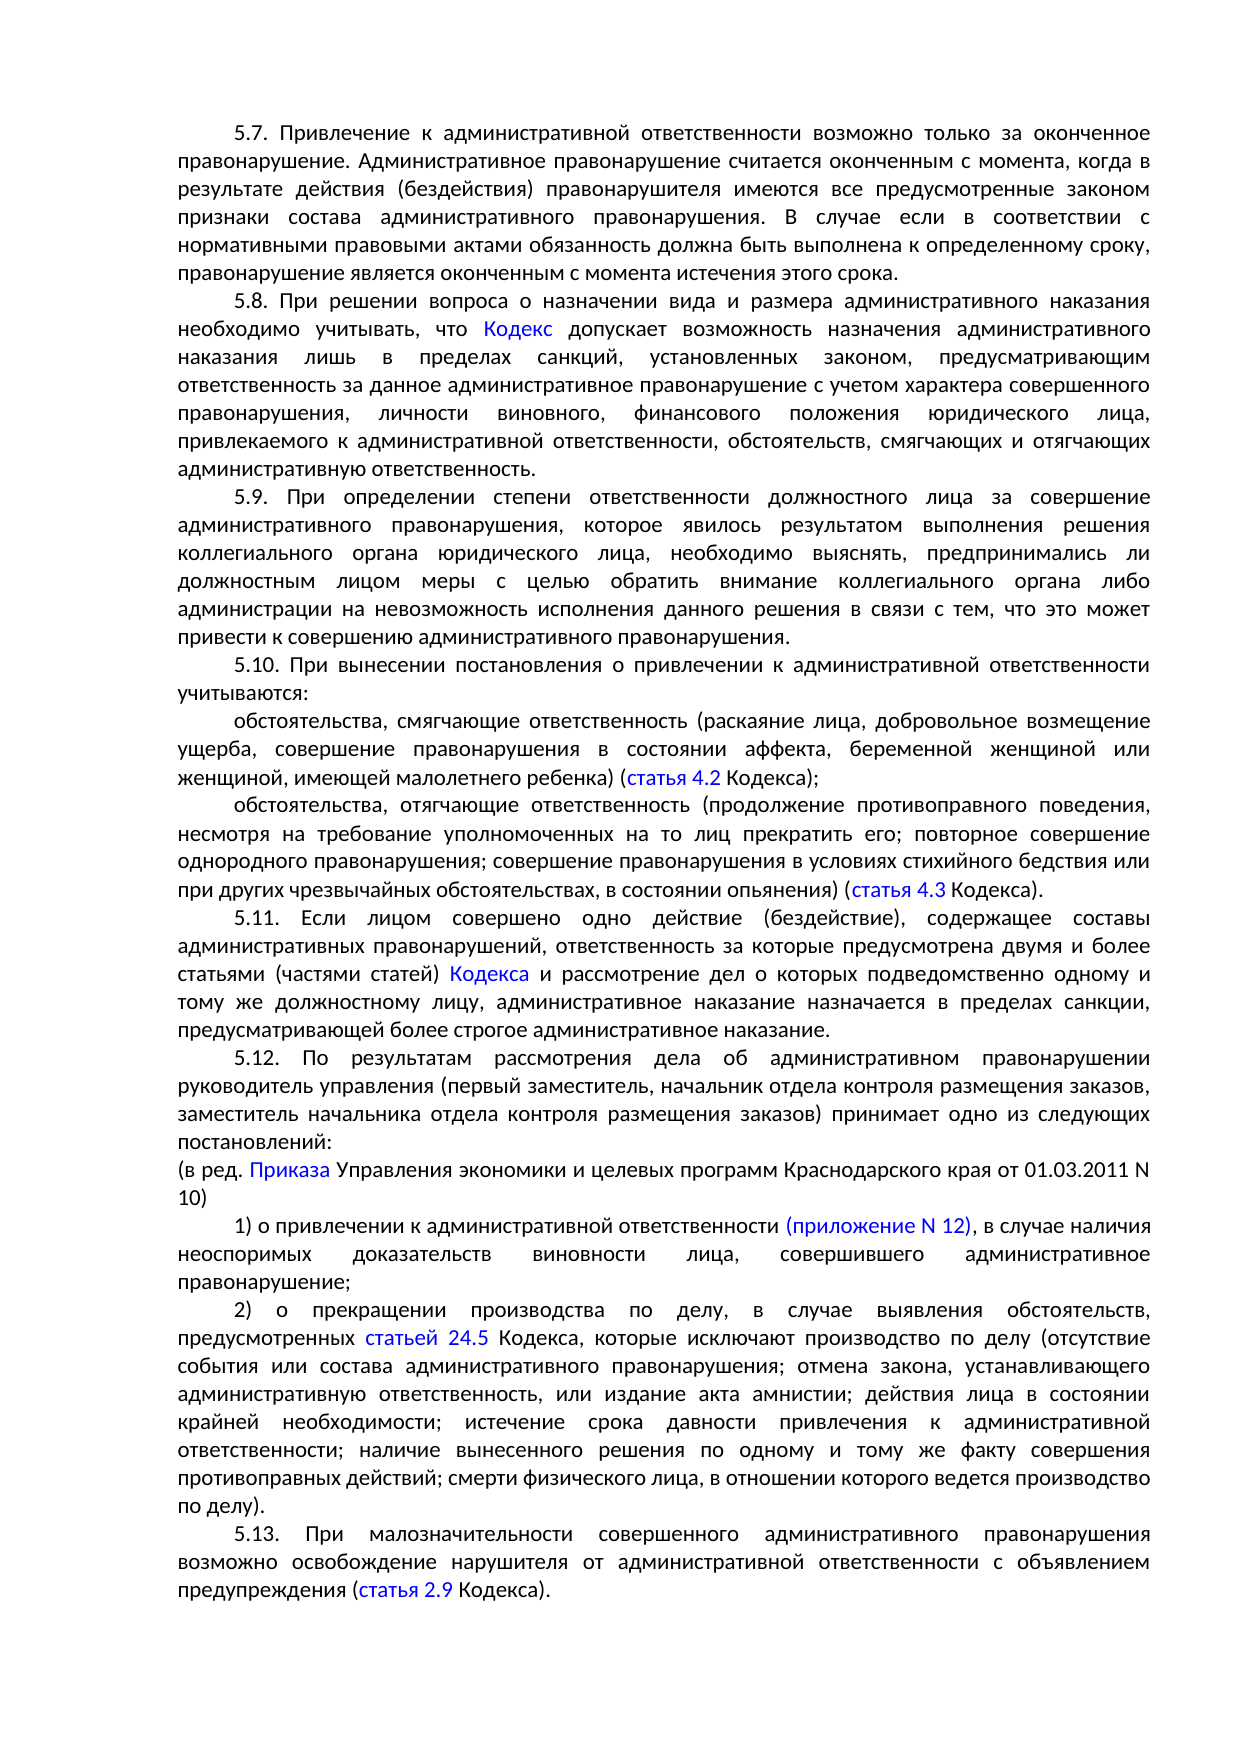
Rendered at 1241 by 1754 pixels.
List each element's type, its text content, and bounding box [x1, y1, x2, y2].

text 5.7. Привлечение к административной ответственности возможно только за оконченное правонарушение. Административное правонарушение считается оконченным с момента, когда в результате действия (бездействия) правонарушителя имеются все предусмотренные законом признаки состава административного правонарушения. В случае если в соответствии с нормативными правовыми актами обязанность должна быть выполнена к определенному сроку, правонарушение является оконченным с момента истечения этого срока. [177, 118, 1152, 286]
text 1) о привлечении к административной ответственности (приложение N 12), в случае наличия неоспоримых доказательств виновности лица, совершившего административное правонарушение; [177, 1211, 1152, 1295]
text (в ред. Приказа Управления экономики и целевых программ Краснодарского края от 01.03.2011 N 10) [177, 1155, 1152, 1211]
text 5.13. При малозначительности совершенного административного правонарушения возможно освобождение нарушителя от административной ответственности с объявлением предупреждения (статья 2.9 Кодекса). [177, 1519, 1152, 1603]
text 5.8. При решении вопроса о назначении вида и размера административного наказания необходимо учитывать, что Кодекс допускает возможность назначения административного наказания лишь в пределах санкций, установленных законом, предусматривающим ответственность за данное административное правонарушение с учетом характера совершенного правонарушения, личности виновного, финансового положения юридического лица, привлекаемого к административной ответственности, обстоятельств, смягчающих и отягчающих административную ответственность. [177, 286, 1152, 482]
text 5.10. При вынесении постановления о привлечении к административной ответственности учитываются: [177, 651, 1152, 707]
text обстоятельства, смягчающие ответственность (раскаяние лица, добровольное возмещение ущерба, совершение правонарушения в состоянии аффекта, беременной женщиной или женщиной, имеющей малолетнего ребенка) (статья 4.2 Кодекса); [177, 707, 1152, 791]
text 5.12. По результатам рассмотрения дела об административном правонарушении руководитель управления (первый заместитель, начальник отдела контроля размещения заказов, заместитель начальника отдела контроля размещения заказов) принимает одно из следующих постановлений: [177, 1043, 1152, 1155]
text 5.11. Если лицом совершено одно действие (бездействие), содержащее составы административных правонарушений, ответственность за которые предусмотрена двумя и более статьями (частями статей) Кодекса и рассмотрение дел о которых подведомственно одному и тому же должностному лицу, административное наказание назначается в пределах санкции, предусматривающей более строгое административное наказание. [177, 903, 1152, 1043]
text 5.9. При определении степени ответственности должностного лица за совершение административного правонарушения, которое явилось результатом выполнения решения коллегиального органа юридического лица, необходимо выяснять, предпринимались ли должностным лицом меры с целью обратить внимание коллегиального органа либо администрации на невозможность исполнения данного решения в связи с тем, что это может привести к совершению административного правонарушения. [177, 482, 1152, 651]
text 2) о прекращении производства по делу, в случае выявления обстоятельств, предусмотренных статьей 24.5 Кодекса, которые исключают производство по делу (отсутствие события или состава административного правонарушения; отмена закона, устанавливающего административную ответственность, или издание акта амнистии; действия лица в состоянии крайней необходимости; истечение срока давности привлечения к административной ответственности; наличие вынесенного решения по одному и тому же факту совершения противоправных действий; смерти физического лица, в отношении которого ведется производство по делу). [177, 1295, 1152, 1519]
text обстоятельства, отягчающие ответственность (продолжение противоправного поведения, несмотря на требование уполномоченных на то лиц прекратить его; повторное совершение однородного правонарушения; совершение правонарушения в условиях стихийного бедствия или при других чрезвычайных обстоятельствах, в состоянии опьянения) (статья 4.3 Кодекса). [177, 791, 1152, 903]
